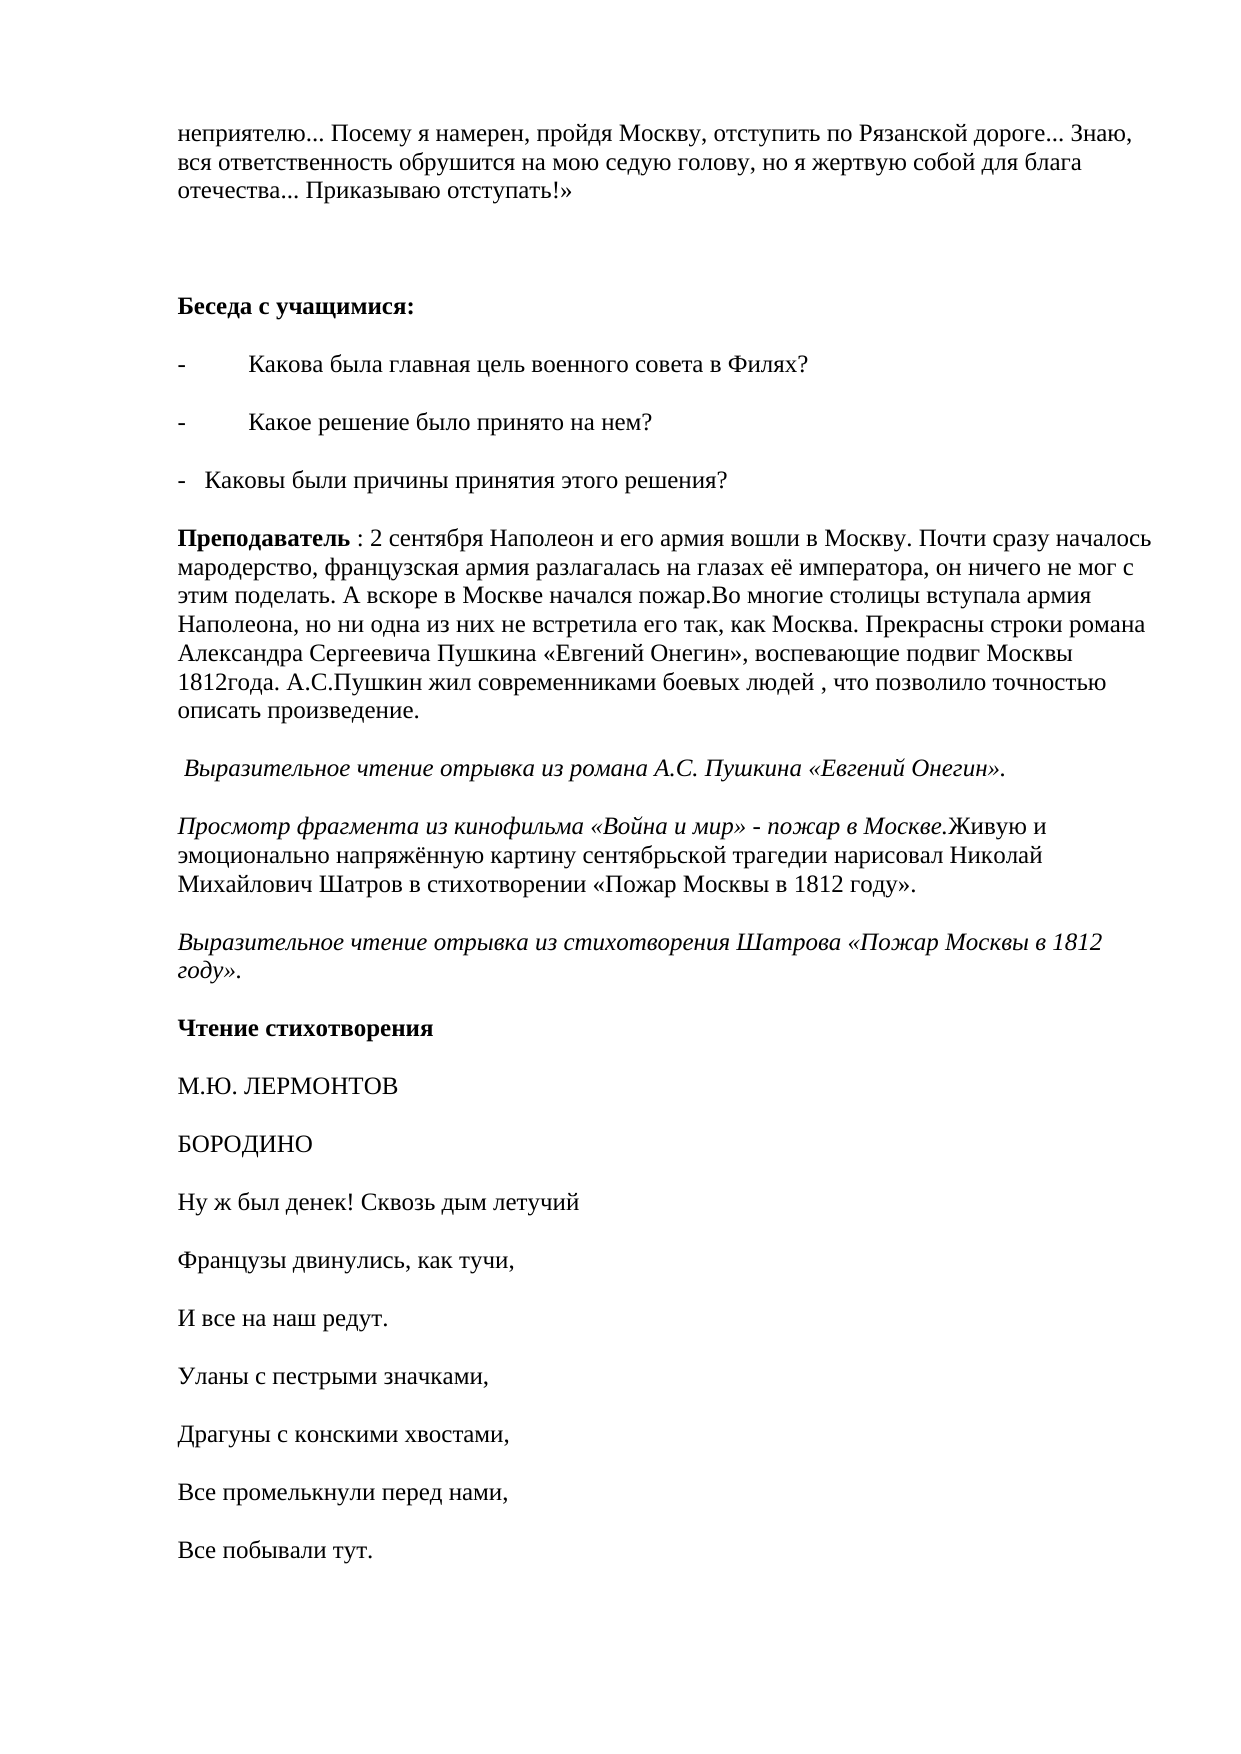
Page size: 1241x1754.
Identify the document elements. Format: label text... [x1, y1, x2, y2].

text Уланы с пестрыми значками, [177, 1361, 1152, 1390]
text Выразительное чтение отрывка из романа А.С. Пушкина «Евгений Онегин». [177, 753, 1152, 782]
text БОРОДИНО [177, 1129, 1152, 1158]
text М.Ю. ЛЕРМОНТОВ [177, 1071, 1152, 1100]
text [177, 118, 1152, 204]
text Драгуны с конскими хвостами, [177, 1419, 1152, 1448]
text И все на наш редут. [177, 1303, 1152, 1332]
text Выразительное чтение отрывка из стихотворения Шатрова «Пожар Москвы в 1812 году». [177, 927, 1152, 984]
text - Какое решение было принято на нем? [177, 407, 1152, 436]
text Чтение стихотворения [177, 1013, 1152, 1042]
text Просмотр фрагмента из кинофильма «Война и мир» - пожар в Москве.Живую и эмоционально напряжённую картину сентябрьской трагедии нарисовал Николай Михайлович Шатров в стихотворении «Пожар Москвы в 1812 году». [177, 811, 1152, 898]
text Французы двинулись, как тучи, [177, 1245, 1152, 1274]
text - Какова была главная цель военного совета в Филях? [177, 349, 1152, 378]
text Ну ж был денек! Сквозь дым летучий [177, 1187, 1152, 1216]
text Все побывали тут. [177, 1535, 1152, 1563]
text Беседа с учащимися: [177, 291, 1152, 320]
text Все промелькнули перед нами, [177, 1477, 1152, 1506]
text - Каковы были причины принятия этого решения? [177, 465, 1152, 494]
text Преподаватель : 2 сентября Наполеон и его армия вошли в Москву. Почти сразу началось мародерство, французская армия разлагалась на глазах её императора, он ничего не мог с этим поделать. А вскоре в Москве начался пожар.Во многие столицы вступала армия Наполеона, но ни одна из них не встретила его так, как Москва. Прекрасны строки романа Александра Сергеевича Пушкина «Евгений Онегин», воспевающие подвиг Москвы 1812года. А.С.Пушкин жил современниками боевых людей , что позволило точностью описать произведение. [177, 523, 1152, 724]
